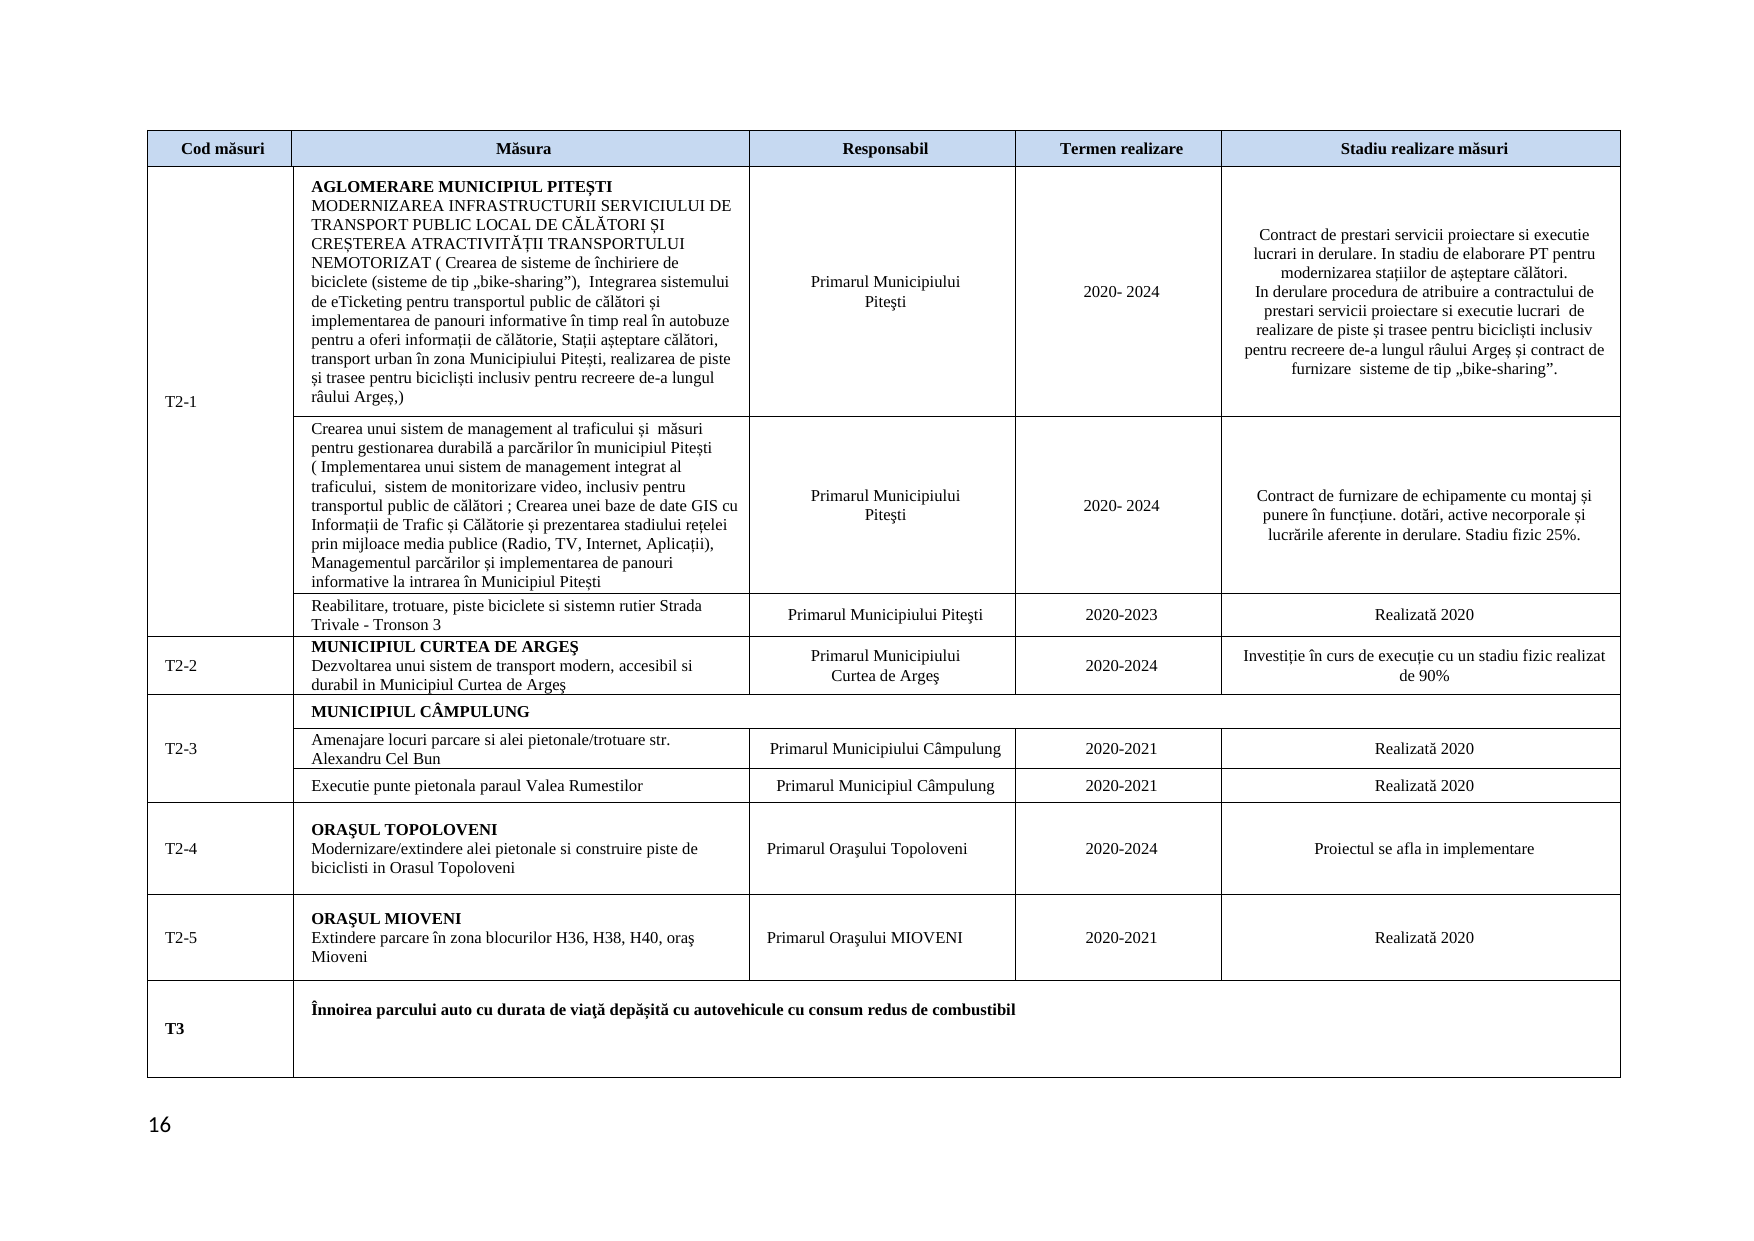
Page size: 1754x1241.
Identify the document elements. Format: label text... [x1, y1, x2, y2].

table_cell Realizată 2020 [1222, 769, 1620, 802]
table_cell Primarul Municipiului Piteşti [750, 417, 1015, 593]
table_cell Primarul Municipiului Piteşti [750, 594, 1015, 636]
table_cell Realizată 2020 [1222, 594, 1620, 636]
table_header Responsabil [750, 131, 1015, 166]
table_cell Primarul Municipiului Piteşti [750, 167, 1015, 416]
table_cell 2020-2024 [1016, 637, 1221, 694]
table_cell Contract de prestari servicii proiectare si executie lucrari in derulare. In stadiu de elaborare PT pentru modernizarea stațiilor de așteptare călători. In derulare procedura de atribuire a contractului de prestari servicii proiectare si executie lucrari de realizare de piste și trasee pentru bicicliști inclusiv pentru recreere de-a lungul râului Argeș și contract de furnizare sisteme de tip „bike-sharing”. [1222, 167, 1620, 416]
table_cell T2-2 [148, 637, 293, 694]
table_cell Primarul Oraşului MIOVENI [750, 895, 1015, 980]
table_cell 2020-2023 [1016, 594, 1221, 636]
table_cell Primarul Oraşului Topoloveni [750, 803, 1015, 894]
table_cell 2020-2024 [1016, 803, 1221, 894]
table_cell T3 [148, 981, 293, 1077]
table_cell 2020-2021 [1016, 769, 1221, 802]
table_header Termen realizare [1016, 131, 1221, 166]
table_cell AGLOMERARE MUNICIPIUL PITEȘTI MODERNIZAREA INFRASTRUCTURII SERVICIULUI DE TRANSPORT PUBLIC LOCAL DE CĂLĂTORI ȘI CREȘTEREA ATRACTIVITĂȚII TRANSPORTULUI NEMOTORIZAT ( Crearea de sisteme de închiriere de biciclete (sisteme de tip „bike-sharing”), Integrarea sistemului de eTicketing pentru transportul public de călători și implementarea de panouri informative în timp real în autobuze pentru a oferi informații de călătorie, Stații așteptare călători, transport urban în zona Municipiului Pitești, realizarea de piste și trasee pentru bicicliști inclusiv pentru recreere de-a lungul râului Argeș,) [294, 167, 749, 416]
table_cell Primarul Municipiului Câmpulung [750, 729, 1015, 768]
table_cell Primarul Municipiului Curtea de Argeş [750, 637, 1015, 694]
table_cell Contract de furnizare de echipamente cu montaj și punere în funcțiune. dotări, active necorporale și lucrările aferente in derulare. Stadiu fizic 25%. [1222, 417, 1620, 593]
table_cell T2-4 [148, 803, 293, 894]
table_cell Amenajare locuri parcare si alei pietonale/trotuare str. Alexandru Cel Bun [294, 729, 749, 768]
table_cell Executie punte pietonala paraul Valea Rumestilor [294, 769, 749, 802]
table_cell 2020- 2024 [1016, 167, 1221, 416]
table_header Măsura [292, 131, 749, 166]
table_cell MUNICIPIUL CÂMPULUNG [294, 695, 1620, 728]
table_cell ORAŞUL TOPOLOVENI Modernizare/extindere alei pietonale si construire piste de biciclisti in Orasul Topoloveni [294, 803, 749, 894]
table_cell Primarul Municipiul Câmpulung [750, 769, 1015, 802]
table_cell MUNICIPIUL CURTEA DE ARGEŞ Dezvoltarea unui sistem de transport modern, accesibil si durabil in Municipiul Curtea de Argeş [294, 637, 749, 694]
table_cell Investiție în curs de execuție cu un stadiu fizic realizat de 90% [1222, 637, 1620, 694]
table_cell T2-3 [148, 695, 293, 802]
table_cell T2-1 [148, 167, 293, 636]
table_cell ORAŞUL MIOVENI Extindere parcare în zona blocurilor H36, H38, H40, oraş Mioveni [294, 895, 749, 980]
table_cell T2-5 [148, 895, 293, 980]
table_cell Proiectul se afla in implementare [1222, 803, 1620, 894]
table_cell 2020-2021 [1016, 895, 1221, 980]
table_header Stadiu realizare măsuri [1222, 131, 1620, 166]
table_cell 2020- 2024 [1016, 417, 1221, 593]
table_cell Crearea unui sistem de management al traficului și măsuri pentru gestionarea durabilă a parcărilor în municipiul Pitești ( Implementarea unui sistem de management integrat al traficului, sistem de monitorizare video, inclusiv pentru transportul public de călători ; Crearea unei baze de date GIS cu Informații de Trafic și Călătorie și prezentarea stadiului rețelei prin mijloace media publice (Radio, TV, Internet, Aplicații), Managementul parcărilor și implementarea de panouri informative la intrarea în Municipiul Pitești [294, 417, 749, 593]
table_cell Reabilitare, trotuare, piste biciclete si sistemn rutier Strada Trivale - Tronson 3 [294, 594, 749, 636]
table_cell Înnoirea parcului auto cu durata de viaţă depășită cu autovehicule cu consum redus de combustibil [294, 981, 1620, 1077]
table_header Cod măsuri [148, 131, 291, 166]
table_cell 2020-2021 [1016, 729, 1221, 768]
table_cell Realizată 2020 [1222, 895, 1620, 980]
table_cell Realizată 2020 [1222, 729, 1620, 768]
